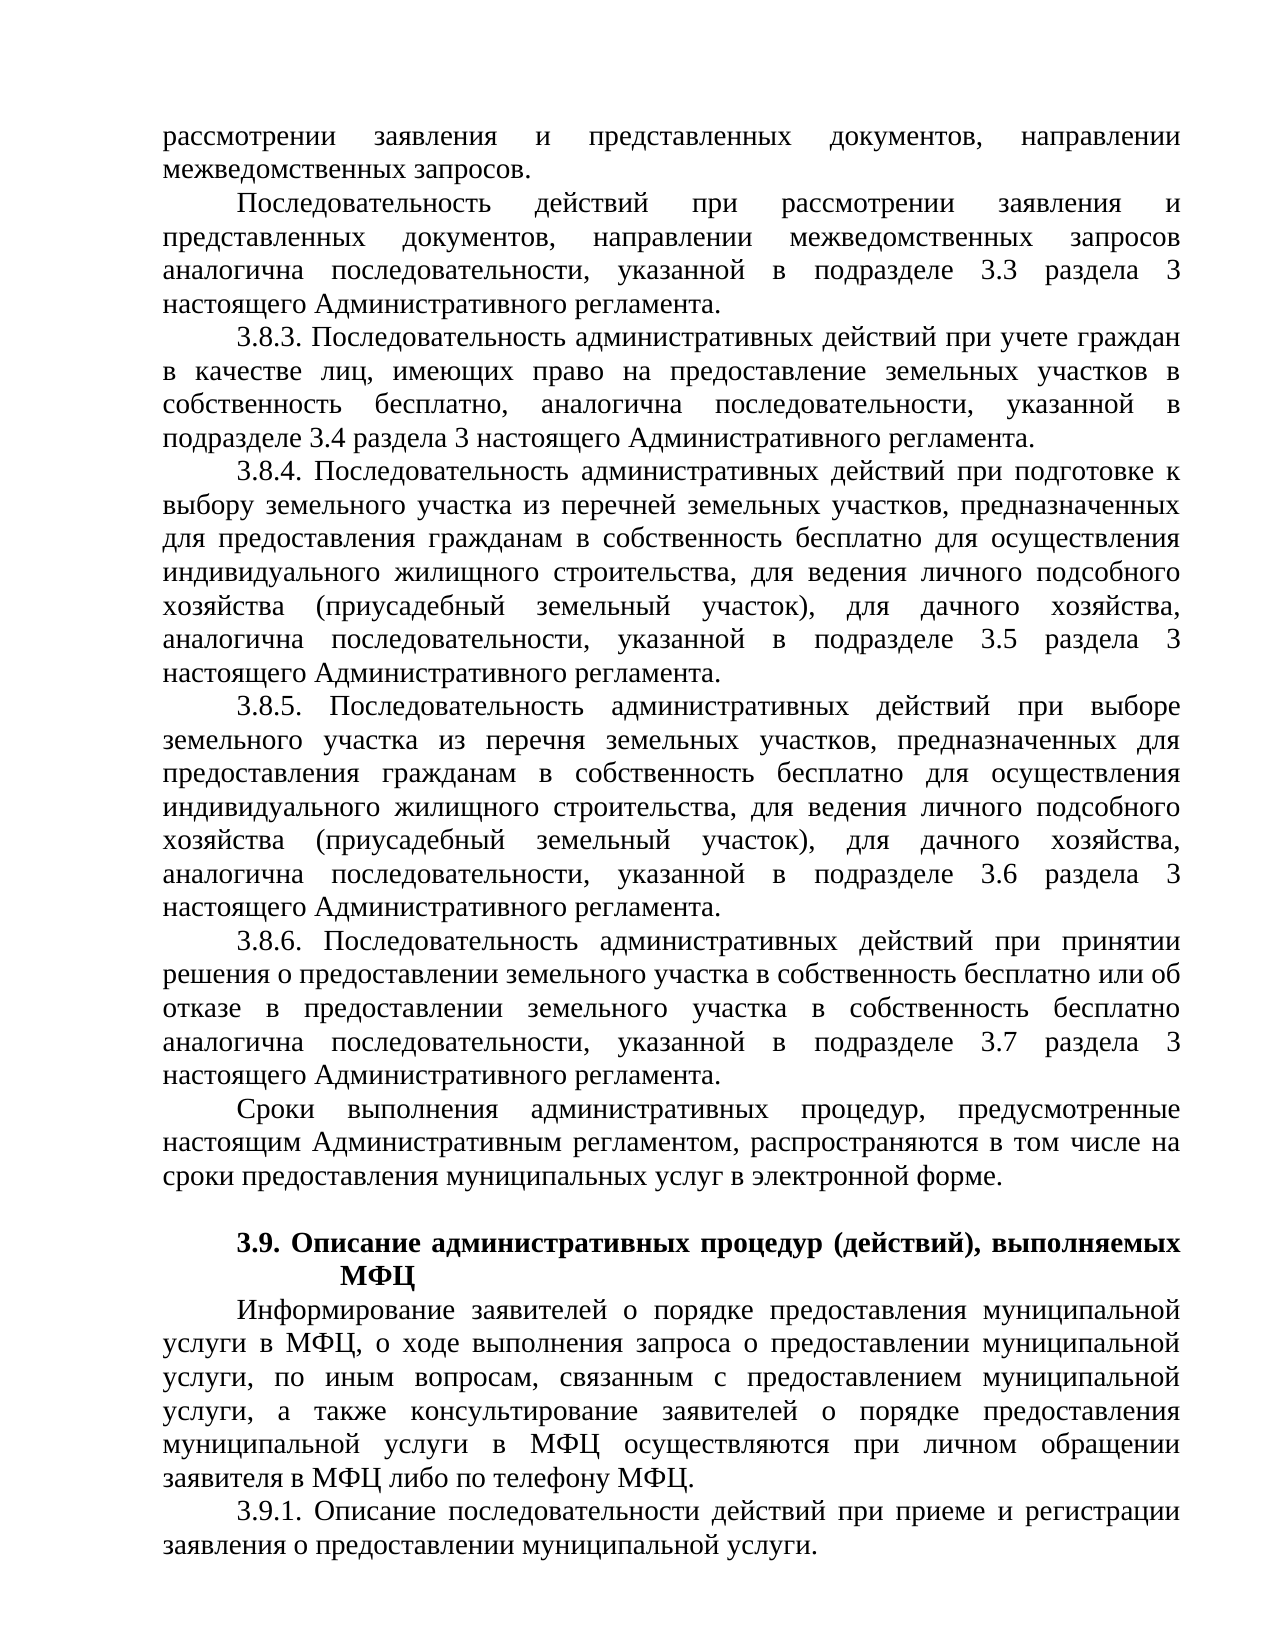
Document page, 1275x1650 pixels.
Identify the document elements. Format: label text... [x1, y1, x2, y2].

text 3.8.4. Последовательность административных действий при подготовке к выбору земельного участка из перечней земельных участков, предназначенных для предоставления гражданам в собственность бесплатно для осуществления индивидуального жилищного строительства, для ведения личного подсобного хозяйства (приусадебный земельный участок), для дачного хозяйства, аналогична последовательности, указанной в подразделе 3.5 раздела 3 настоящего Административного регламента. [162, 453, 1181, 688]
text 3.9. Описание административных процедур (действий), выполняемых МФЦ [236, 1225, 1181, 1292]
text Информирование заявителей о порядке предоставления муниципальной услуги в МФЦ, о ходе выполнения запроса о предоставлении муниципальной услуги, по иным вопросам, связанным с предоставлением муниципальной услуги, а также консультирование заявителей о порядке предоставления муниципальной услуги в МФЦ осуществляются при личном обращении заявителя в МФЦ либо по телефону МФЦ. [162, 1292, 1181, 1493]
text 3.8.6. Последовательность административных действий при принятии решения о предоставлении земельного участка в собственность бесплатно или об отказе в предоставлении земельного участка в собственность бесплатно аналогична последовательности, указанной в подразделе 3.7 раздела 3 настоящего Административного регламента. [162, 923, 1181, 1091]
text 3.8.3. Последовательность административных действий при учете граждан в качестве лиц, имеющих право на предоставление земельных участков в собственность бесплатно, аналогична последовательности, указанной в подразделе 3.4 раздела 3 настоящего Административного регламента. [162, 319, 1181, 453]
text 3.9.1. Описание последовательности действий при приеме и регистрации заявления о предоставлении муниципальной услуги. [162, 1493, 1181, 1560]
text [162, 118, 1181, 185]
text Последовательность действий при рассмотрении заявления и представленных документов, направлении межведомственных запросов аналогична последовательности, указанной в подразделе 3.3 раздела 3 настоящего Административного регламента. [162, 185, 1181, 319]
text 3.8.5. Последовательность административных действий при выборе земельного участка из перечня земельных участков, предназначенных для предоставления гражданам в собственность бесплатно для осуществления индивидуального жилищного строительства, для ведения личного подсобного хозяйства (приусадебный земельный участок), для дачного хозяйства, аналогична последовательности, указанной в подразделе 3.6 раздела 3 настоящего Административного регламента. [162, 688, 1181, 923]
text Сроки выполнения административных процедур, предусмотренные настоящим Административным регламентом, распространяются в том числе на сроки предоставления муниципальных услуг в электронной форме. [162, 1091, 1181, 1191]
